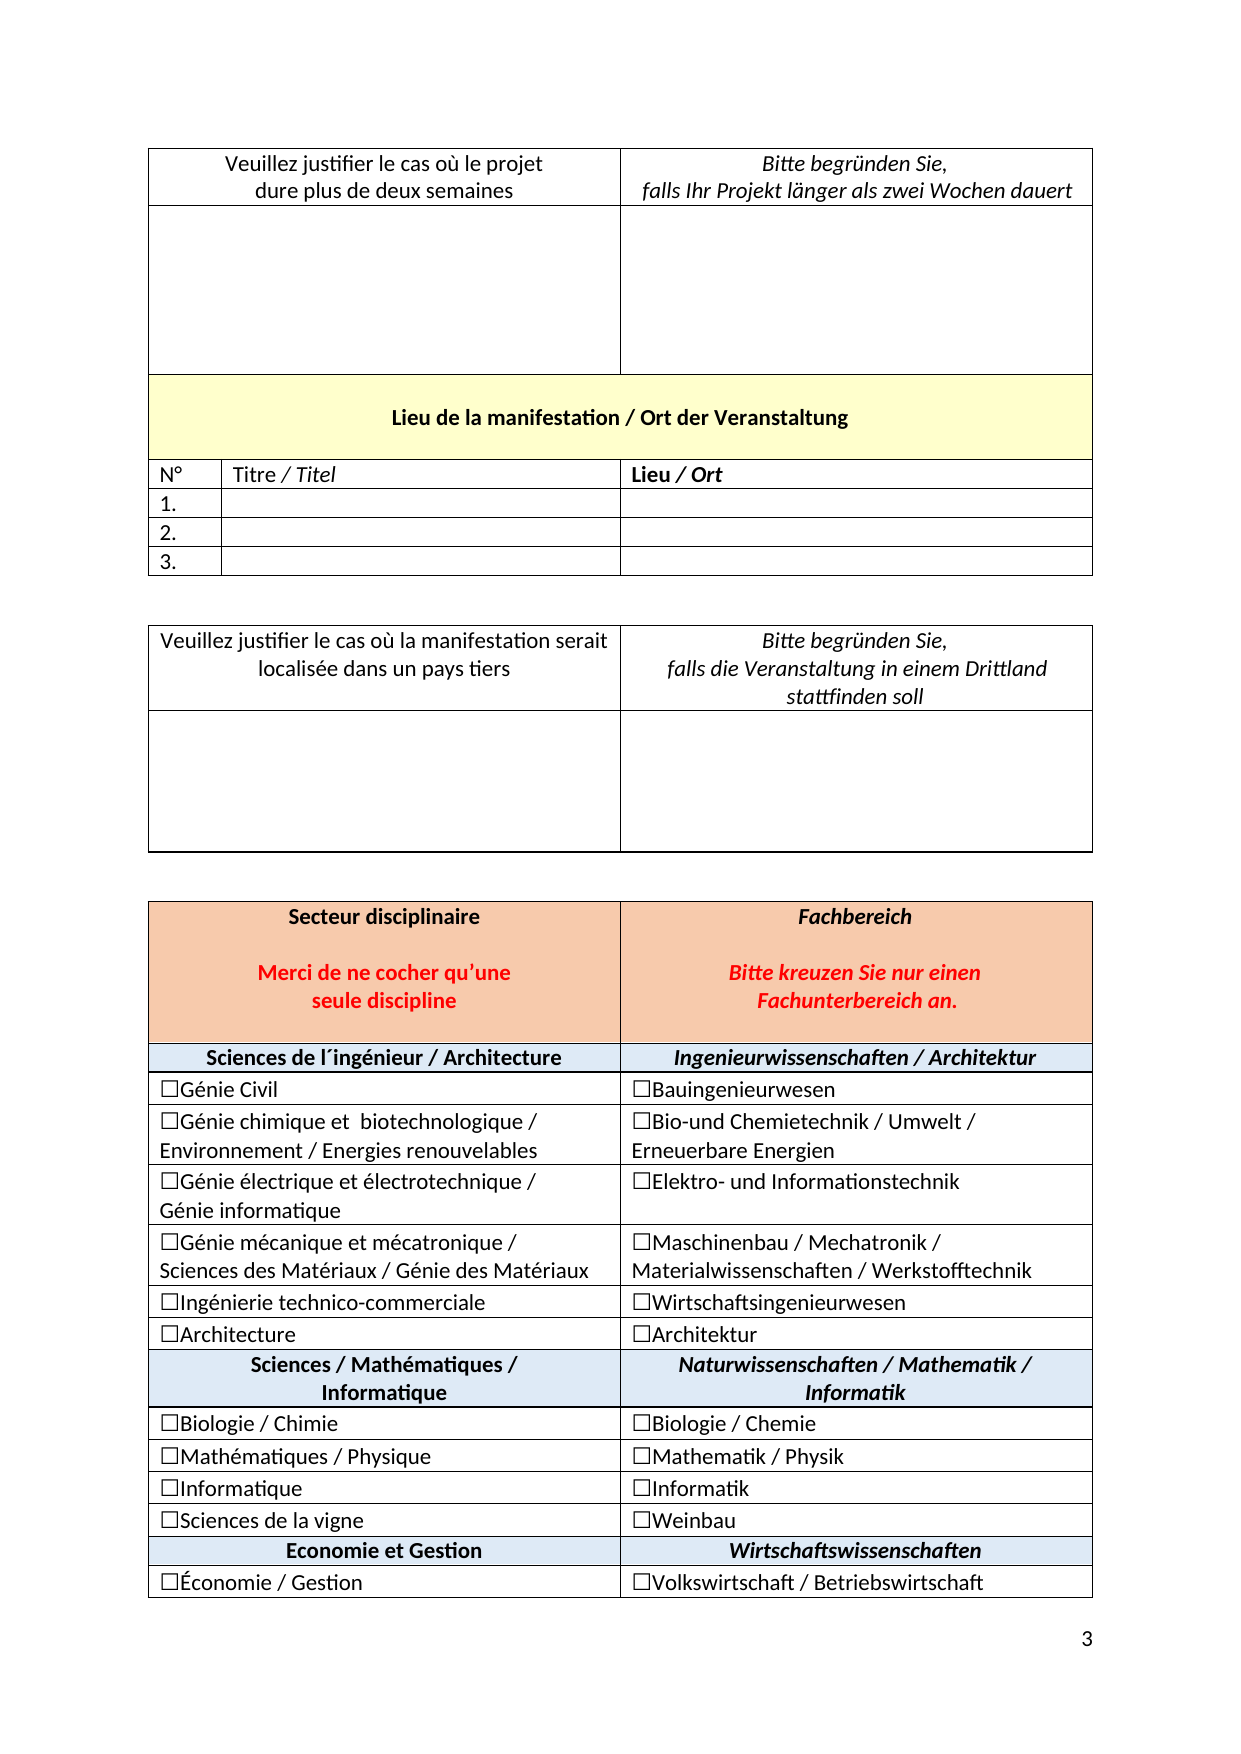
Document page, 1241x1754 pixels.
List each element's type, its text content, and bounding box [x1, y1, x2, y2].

table_cell [149, 206, 620, 374]
table_cell N° [149, 460, 221, 488]
table_cell Génie Civil [149, 1073, 620, 1104]
table_cell [222, 547, 620, 575]
table_cell [621, 518, 1092, 546]
table_cell Génie électrique et électrotechnique / Génie informatique [149, 1165, 620, 1224]
table_cell 1. [149, 489, 221, 517]
table_cell Volkswirtschaft / Betriebswirtschaft [621, 1566, 1092, 1597]
table_cell Bauingenieurwesen [621, 1073, 1092, 1104]
table_cell Mathematik / Physik [621, 1440, 1092, 1471]
table_cell Lieu de la manifestation / Ort der Veranstaltung [149, 375, 1092, 459]
table_header Bitte begründen Sie, falls Ihr Projekt länger als zwei Wochen dauert [621, 149, 1092, 205]
table_cell [621, 547, 1092, 575]
table_cell Mathématiques / Physique [149, 1440, 620, 1471]
table_cell Économie / Gestion [149, 1566, 620, 1597]
table_header Fachbereich Bitte kreuzen Sie nur einen Fachunterbereich an. [621, 902, 1092, 1042]
table_cell [149, 711, 620, 851]
table_cell [621, 489, 1092, 517]
table_cell Weinbau [621, 1504, 1092, 1536]
table_cell Naturwissenschaften / Mathematik / Informatik [621, 1350, 1092, 1406]
table_cell Génie mécanique et mécatronique / Sciences des Matériaux / Génie des Matériaux [149, 1225, 620, 1285]
table_header Veuillez justifier le cas où le projet dure plus de deux semaines [149, 149, 620, 205]
table_cell Ingenieurwissenschaften / Architektur [621, 1044, 1092, 1071]
table_cell [222, 518, 620, 546]
table_cell Génie chimique et biotechnologique / Environnement / Energies renouvelables [149, 1105, 620, 1164]
table_cell Sciences / Mathématiques / Informatique [149, 1350, 620, 1406]
table_cell 3. [149, 547, 221, 575]
table_cell Informatik [621, 1472, 1092, 1503]
table_cell 2. [149, 518, 221, 546]
table_cell Bio-und Chemietechnik / Umwelt / Erneuerbare Energien [621, 1105, 1092, 1164]
table_header Bitte begründen Sie, falls die Veranstaltung in einem Drittland stattfinden soll [621, 626, 1092, 710]
table_cell Sciences de l´ingénieur / Architecture [149, 1044, 620, 1071]
table_cell Architecture [149, 1318, 620, 1349]
table_cell [222, 489, 620, 517]
table_cell Economie et Gestion [149, 1537, 620, 1564]
table_header Secteur disciplinaire Merci de ne cocher qu’une seule discipline [149, 902, 620, 1042]
table_cell Informatique [149, 1472, 620, 1503]
table_cell Lieu / Ort [621, 460, 1092, 488]
table_cell Sciences de la vigne [149, 1504, 620, 1536]
table_header Veuillez justifier le cas où la manifestation serait localisée dans un pays tiers [149, 626, 620, 710]
table_cell Ingénierie technico-commerciale [149, 1286, 620, 1317]
table_cell [621, 711, 1092, 851]
table_cell [621, 206, 1092, 374]
table_cell Biologie / Chimie [149, 1408, 620, 1439]
table_cell Elektro- und Informationstechnik [621, 1165, 1092, 1224]
table_cell Wirtschaftswissenschaften [621, 1537, 1092, 1564]
table_cell Biologie / Chemie [621, 1408, 1092, 1439]
table_cell Titre / Titel [222, 460, 620, 488]
table_cell Maschinenbau / Mechatronik / Materialwissenschaften / Werkstofftechnik [621, 1225, 1092, 1285]
table_cell Architektur [621, 1318, 1092, 1349]
table_cell Wirtschaftsingenieurwesen [621, 1286, 1092, 1317]
